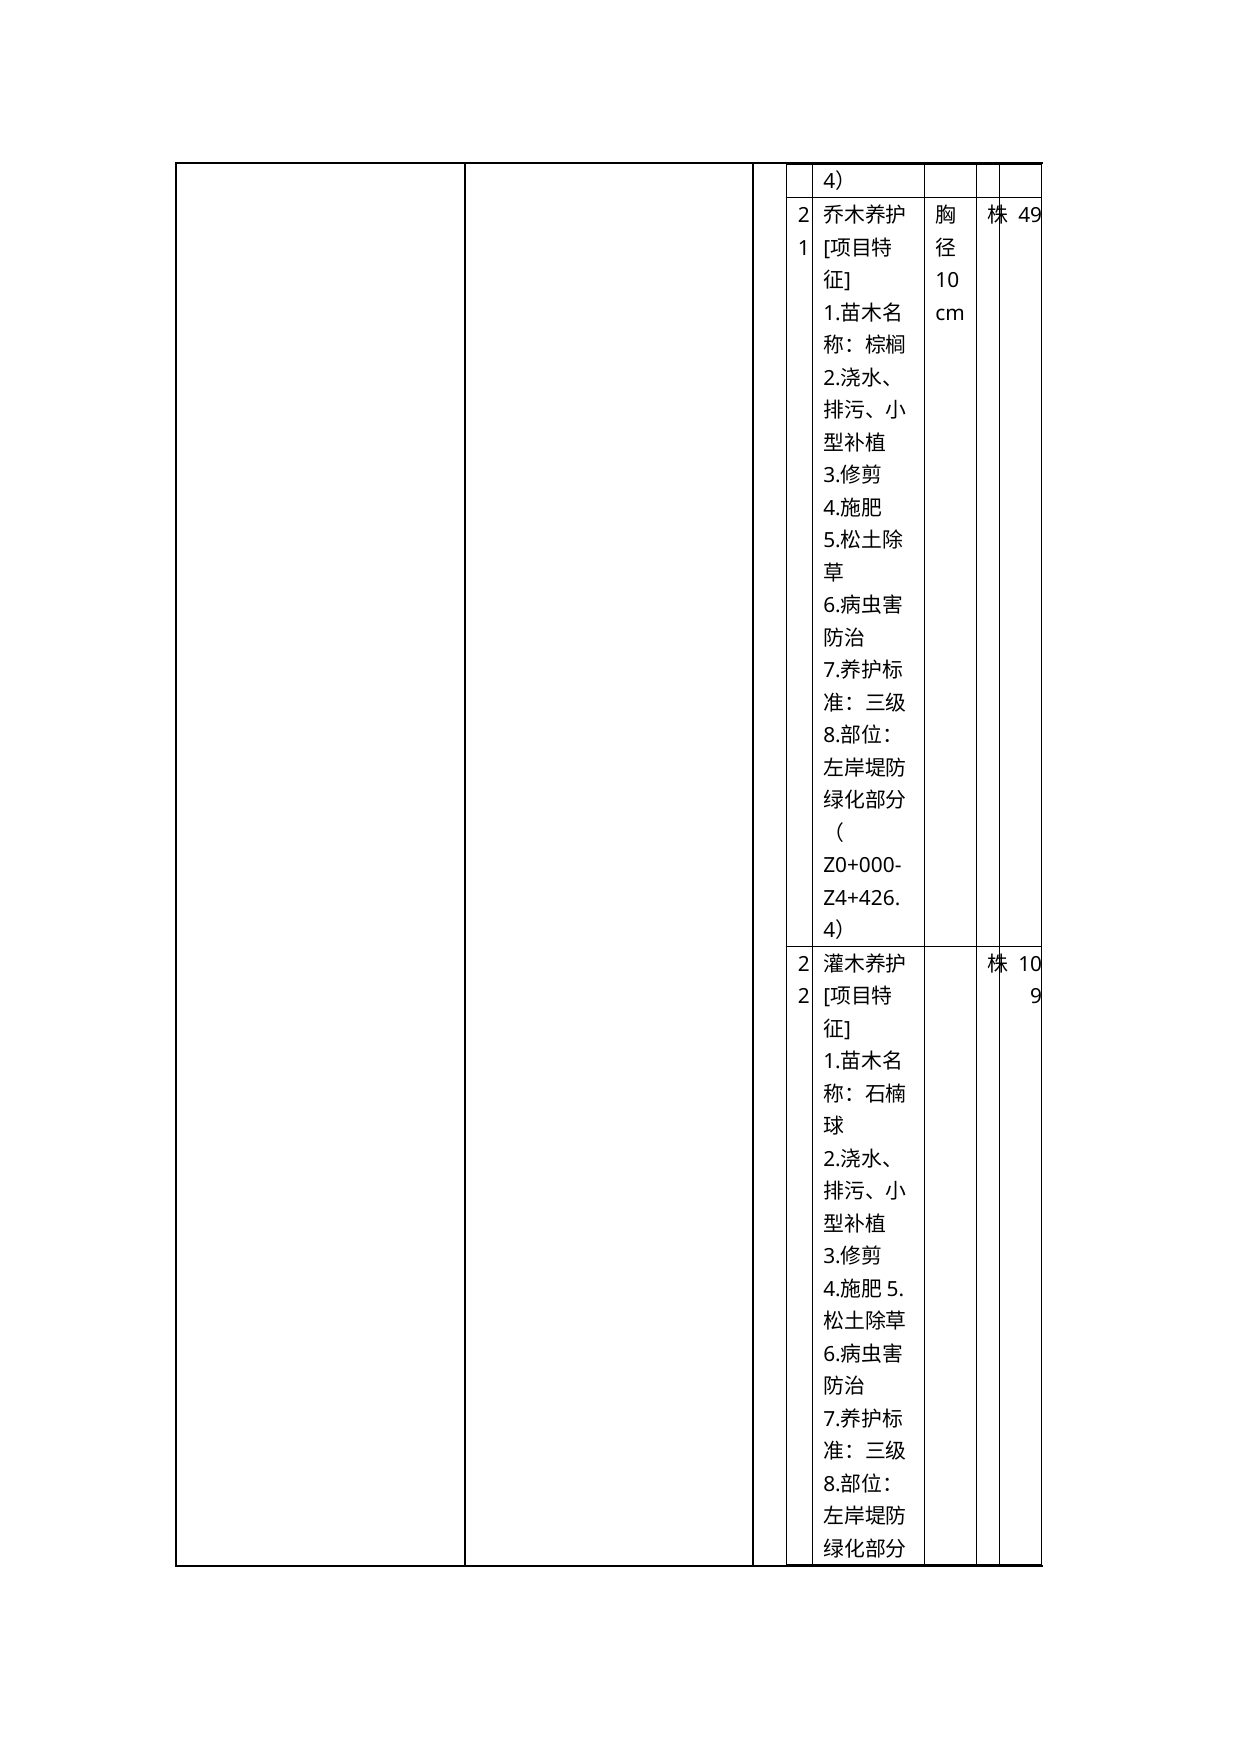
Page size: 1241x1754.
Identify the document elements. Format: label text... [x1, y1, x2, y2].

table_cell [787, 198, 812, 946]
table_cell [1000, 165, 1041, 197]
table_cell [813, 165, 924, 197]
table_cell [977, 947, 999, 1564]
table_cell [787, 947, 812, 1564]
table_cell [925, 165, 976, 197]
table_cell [813, 198, 924, 946]
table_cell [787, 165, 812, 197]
table_cell 1 [177, 164, 464, 1565]
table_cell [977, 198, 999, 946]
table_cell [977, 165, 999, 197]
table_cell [754, 164, 786, 1565]
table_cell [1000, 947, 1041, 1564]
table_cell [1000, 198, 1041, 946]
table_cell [813, 947, 924, 1564]
table_cell [466, 164, 752, 1565]
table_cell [925, 198, 976, 946]
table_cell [925, 947, 976, 1564]
